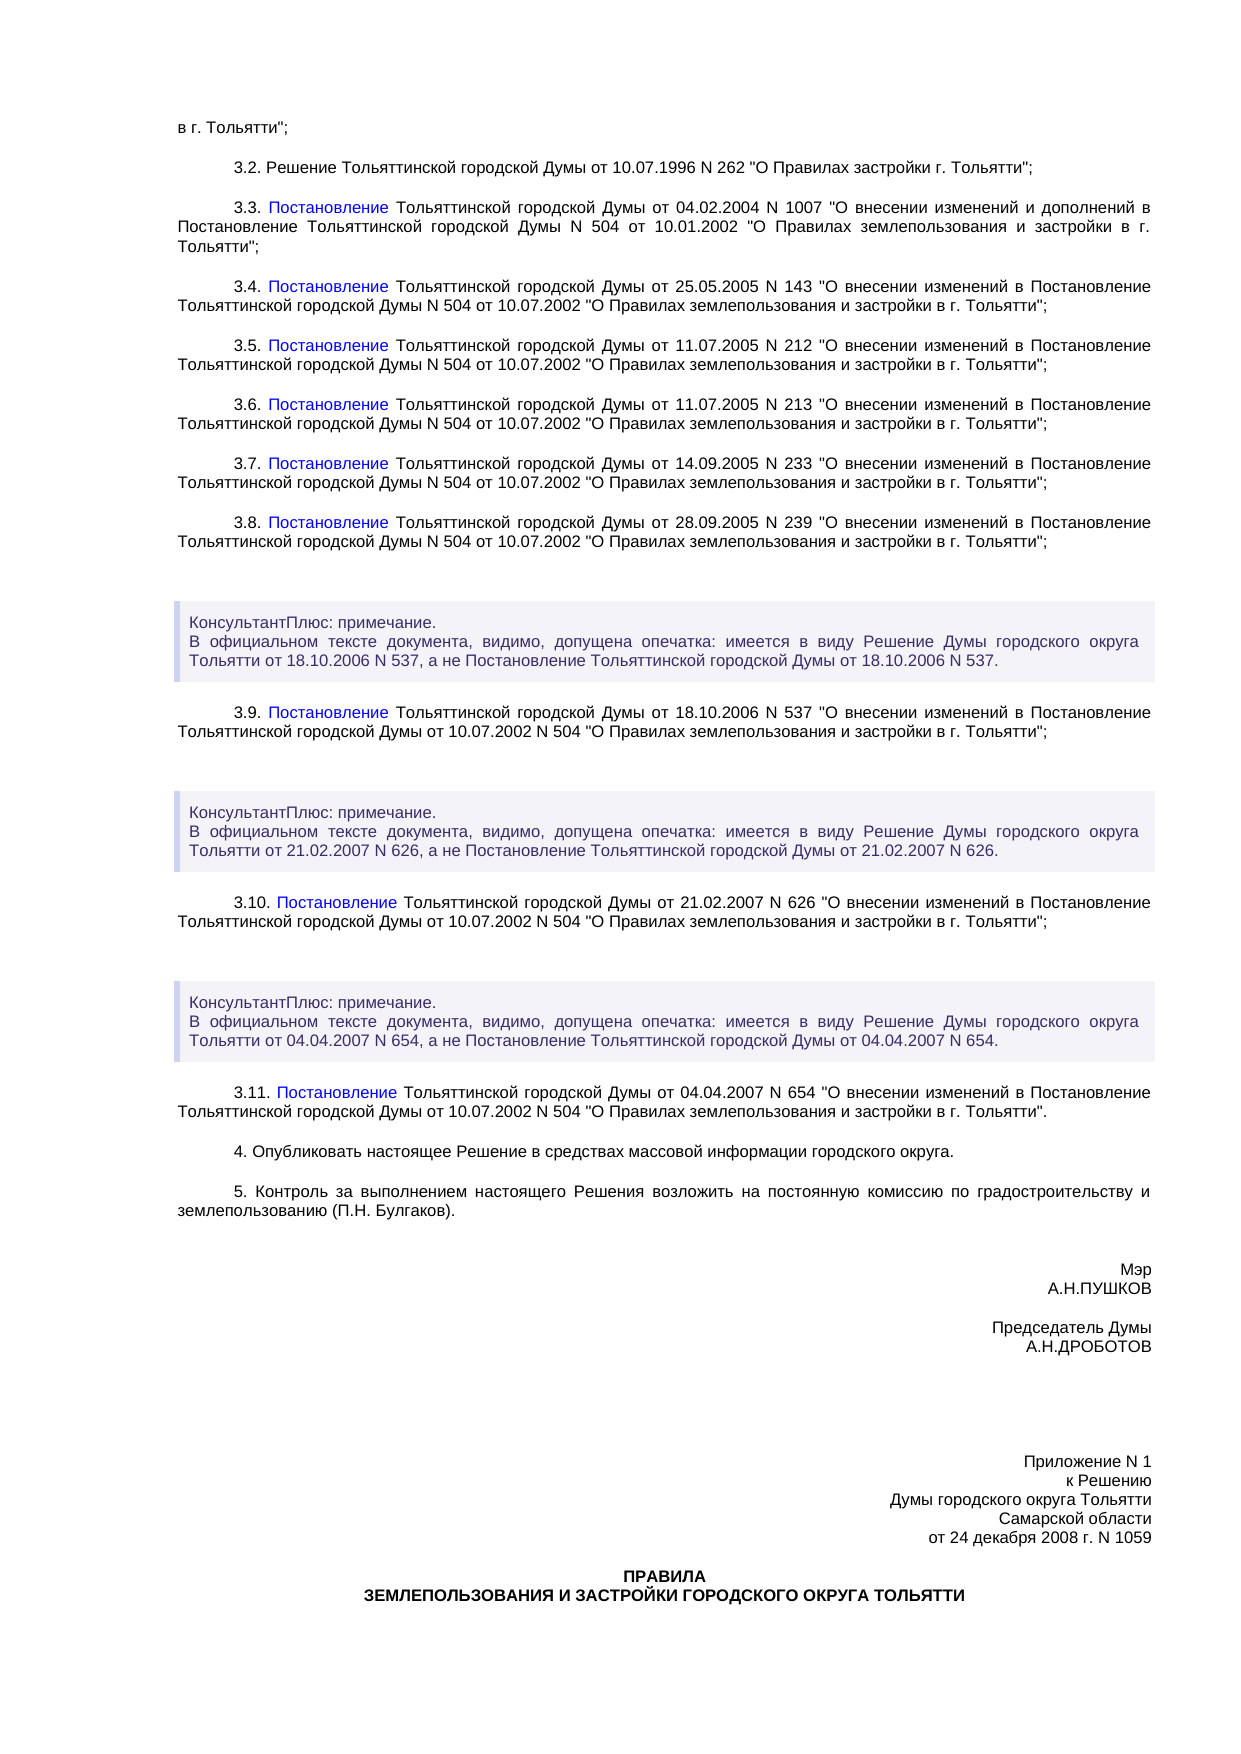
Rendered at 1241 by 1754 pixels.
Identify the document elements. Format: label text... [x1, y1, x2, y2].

text 3.4. Постановление Тольяттинской городской Думы от 25.05.2005 N 143 "О внесении изменений в Постановление Тольяттинской городской Думы N 504 от 10.07.2002 "О Правилах землепользования и застройки в г. Тольятти"; [177, 276, 1152, 315]
text 5. Контроль за выполнением настоящего Решения возложить на постоянную комиссию по градостроительству и землепользованию (П.Н. Булгаков). [177, 1182, 1152, 1220]
text А.Н.ДРОБОТОВ [177, 1337, 1152, 1356]
text 3.8. Постановление Тольяттинской городской Думы от 28.09.2005 N 239 "О внесении изменений в Постановление Тольяттинской городской Думы N 504 от 10.07.2002 "О Правилах землепользования и застройки в г. Тольятти"; [177, 513, 1152, 551]
text 3.11. Постановление Тольяттинской городской Думы от 04.04.2007 N 654 "О внесении изменений в Постановление Тольяттинской городской Думы от 10.07.2002 N 504 "О Правилах землепользования и застройки в г. Тольятти". [177, 1082, 1152, 1121]
table_header КонсультантПлюс: примечание. В официальном тексте документа, видимо, допущена опечатка: имеется в виду Решение Думы городского округа Тольятти от 18.10.2006 N 537, а не Постановление Тольяттинской городской Думы от 18.10.2006 N 537. [180, 601, 1149, 682]
text 3.3. Постановление Тольяттинской городской Думы от 04.02.2004 N 1007 "О внесении изменений и дополнений в Постановление Тольяттинской городской Думы N 504 от 10.01.2002 "О Правилах землепользования и застройки в г. Тольятти"; [177, 198, 1152, 256]
text от 24 декабря 2008 г. N 1059 [177, 1528, 1152, 1547]
text 3.7. Постановление Тольяттинской городской Думы от 14.09.2005 N 233 "О внесении изменений в Постановление Тольяттинской городской Думы N 504 от 10.07.2002 "О Правилах землепользования и застройки в г. Тольятти"; [177, 454, 1152, 492]
text 3.6. Постановление Тольяттинской городской Думы от 11.07.2005 N 213 "О внесении изменений в Постановление Тольяттинской городской Думы N 504 от 10.07.2002 "О Правилах землепользования и застройки в г. Тольятти"; [177, 395, 1152, 433]
text Приложение N 1 [177, 1452, 1152, 1471]
text Думы городского округа Тольятти [177, 1490, 1152, 1509]
text Председатель Думы [177, 1317, 1152, 1337]
text А.Н.ПУШКОВ [177, 1279, 1152, 1298]
text ПРАВИЛА [177, 1567, 1152, 1586]
text к Решению [177, 1471, 1152, 1490]
table_header КонсультантПлюс: примечание. В официальном тексте документа, видимо, допущена опечатка: имеется в виду Решение Думы городского округа Тольятти от 04.04.2007 N 654, а не Постановление Тольяттинской городской Думы от 04.04.2007 N 654. [180, 981, 1149, 1062]
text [177, 118, 1152, 137]
text 3.10. Постановление Тольяттинской городской Думы от 21.02.2007 N 626 "О внесении изменений в Постановление Тольяттинской городской Думы от 10.07.2002 N 504 "О Правилах землепользования и застройки в г. Тольятти"; [177, 893, 1152, 931]
text 3.5. Постановление Тольяттинской городской Думы от 11.07.2005 N 212 "О внесении изменений в Постановление Тольяттинской городской Думы N 504 от 10.07.2002 "О Правилах землепользования и застройки в г. Тольятти"; [177, 336, 1152, 374]
text 3.2. Решение Тольяттинской городской Думы от 10.07.1996 N 262 "О Правилах застройки г. Тольятти"; [177, 158, 1152, 177]
text 4. Опубликовать настоящее Решение в средствах массовой информации городского округа. [177, 1142, 1152, 1161]
text 3.9. Постановление Тольяттинской городской Думы от 18.10.2006 N 537 "О внесении изменений в Постановление Тольяттинской городской Думы от 10.07.2002 N 504 "О Правилах землепользования и застройки в г. Тольятти"; [177, 703, 1152, 741]
text Мэр [177, 1260, 1152, 1279]
table_header КонсультантПлюс: примечание. В официальном тексте документа, видимо, допущена опечатка: имеется в виду Решение Думы городского округа Тольятти от 21.02.2007 N 626, а не Постановление Тольяттинской городской Думы от 21.02.2007 N 626. [180, 791, 1149, 872]
text Самарской области [177, 1509, 1152, 1528]
text ЗЕМЛЕПОЛЬЗОВАНИЯ И ЗАСТРОЙКИ ГОРОДСКОГО ОКРУГА ТОЛЬЯТТИ [177, 1586, 1152, 1605]
